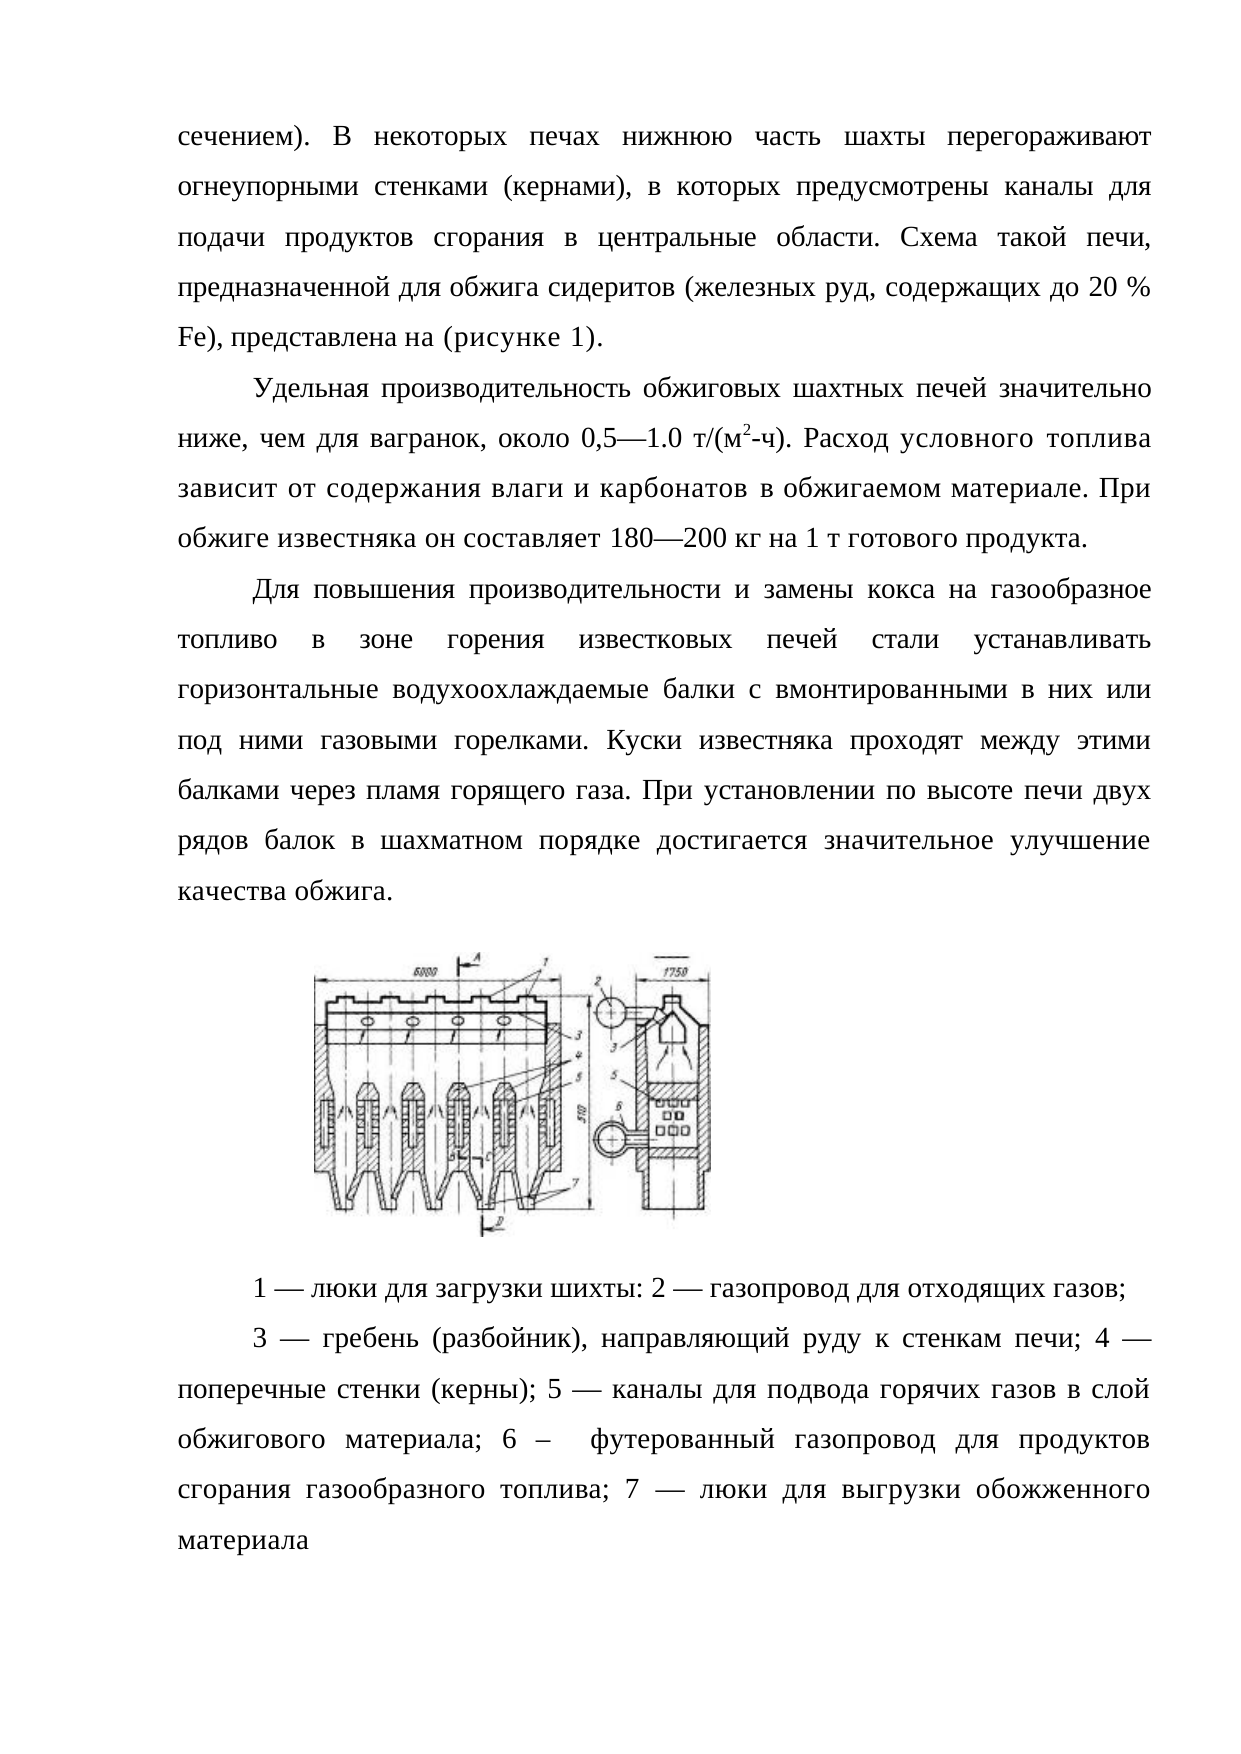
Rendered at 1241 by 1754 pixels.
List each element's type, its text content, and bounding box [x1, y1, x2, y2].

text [177, 118, 1152, 353]
picture [314, 952, 711, 1237]
text Удельная производительность обжиговых шахтных печей значительно ниже, чем для вагранок, около 0,5—1.0 т/(м2-ч). Расход условного топлива зависит от содержания влаги и карбонатов в обжигаемом материале. При обжиге известняка он составляет 180—200 кг на 1 т готового продукта. [177, 370, 1152, 554]
text Для повышения производительности и замены кокса на газообразное топливо в зоне горения известковых печей стали устанавливать горизонтальные водухоохлаждаемые балки с вмонтированными в них или под ними газовыми горелками. Куски известняка проходят между этими балками через пламя горящего газа. При установлении по высоте печи двух рядов балок в шахматном порядке достигается значительное улучшение качества обжига. [177, 571, 1152, 906]
text 3 — гребень (разбойник), направляющий руду к стенкам печи; 4 — поперечные стенки (керны); 5 — каналы для подвода горячих газов в слой обжигового материала; 6 – футерованный газопровод для продуктов сгорания газообразного топлива; 7 — люки для выгрузки обожженного материала [177, 1321, 1152, 1555]
text 1 — люки для загрузки шихты: 2 — газопровод для отходящих газов; [177, 1270, 1152, 1304]
